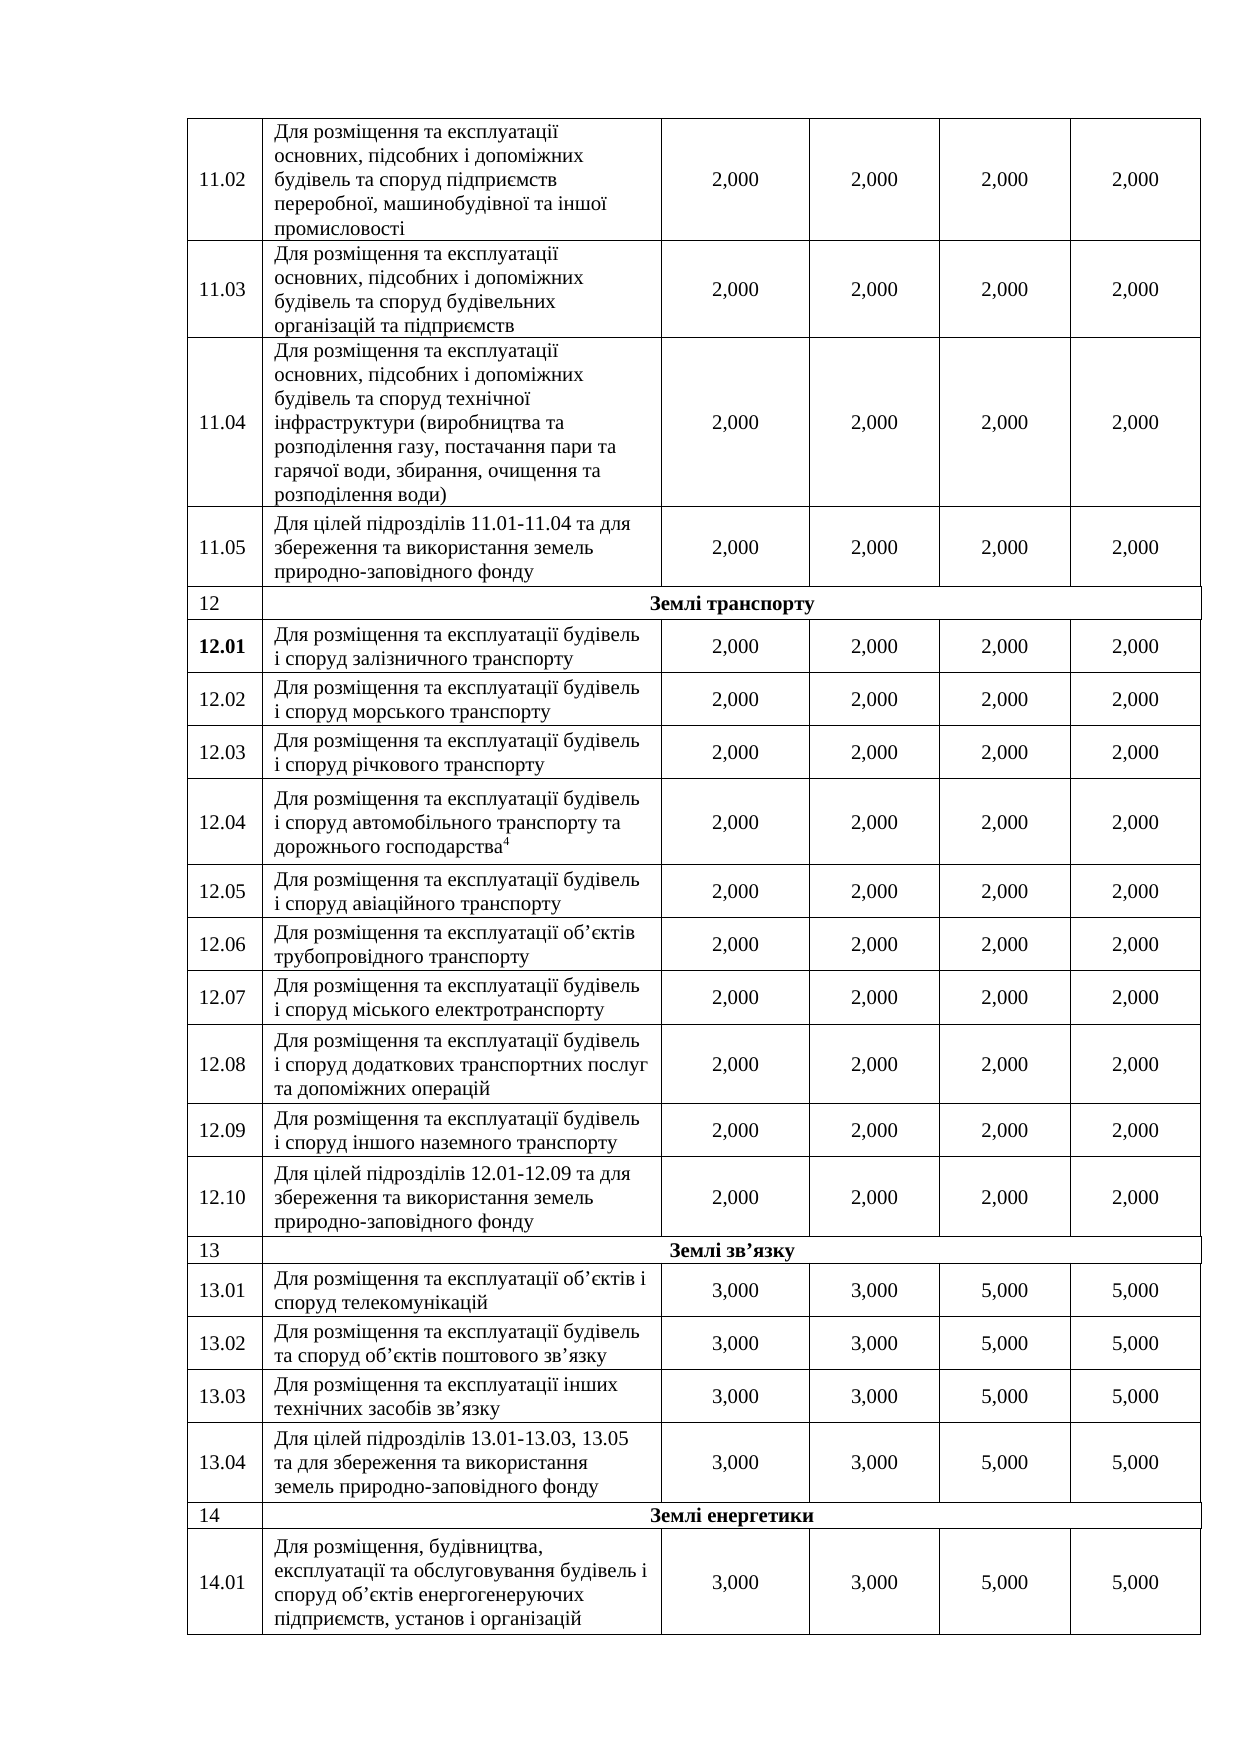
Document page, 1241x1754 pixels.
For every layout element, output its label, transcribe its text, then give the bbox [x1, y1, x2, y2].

table_cell 3,000 [810, 1370, 939, 1422]
table_cell 2,000 [810, 1025, 939, 1103]
table_cell 2,000 [940, 779, 1070, 864]
table_cell 2,000 [940, 1025, 1070, 1103]
table_cell 2,000 [810, 119, 939, 239]
table_cell 2,000 [940, 338, 1070, 506]
table_cell 2,000 [810, 779, 939, 864]
table_cell 2,000 [940, 865, 1070, 917]
table_cell 12.01 [188, 620, 262, 672]
table_cell 2,000 [662, 779, 809, 864]
table_cell 2,000 [810, 918, 939, 970]
table_cell 2,000 [1071, 673, 1200, 725]
table_cell 2,000 [1071, 507, 1200, 586]
table_cell 11.03 [188, 241, 262, 337]
table_cell 12.05 [188, 865, 262, 917]
table_cell 2,000 [662, 1025, 809, 1103]
table_cell 14.01 [188, 1529, 262, 1634]
table_cell 3,000 [662, 1370, 809, 1422]
table_cell Для розміщення, будівництва, експлуатації та обслуговування будівель і споруд об’єктів енергогенеруючих підприємств, установ і організацій [263, 1529, 661, 1634]
table_cell 2,000 [940, 1104, 1070, 1156]
table_cell 12.04 [188, 779, 262, 864]
table_cell Для цілей підрозділів 11.01-11.04 та для збереження та використання земель природно-заповідного фонду [263, 507, 661, 586]
table_cell 5,000 [1071, 1423, 1200, 1502]
table_cell 11.05 [188, 507, 262, 586]
table_cell 2,000 [810, 241, 939, 337]
table_cell 2,000 [1071, 620, 1200, 672]
table_cell 2,000 [810, 726, 939, 778]
table_cell 2,000 [810, 971, 939, 1023]
table_cell Для розміщення та експлуатації будівель і споруд річкового транспорту [263, 726, 661, 778]
table_cell Для цілей підрозділів 13.01-13.03, 13.05 та для збереження та використання земель природно-заповідного фонду [263, 1423, 661, 1502]
table_cell Для розміщення та експлуатації будівель і споруд автомобільного транспорту та дорожнього господарства4 [263, 779, 661, 864]
table_cell Для розміщення та експлуатації будівель і споруд іншого наземного транспорту [263, 1104, 661, 1156]
table_cell 2,000 [810, 673, 939, 725]
table_cell 2,000 [940, 119, 1070, 239]
table_cell 2,000 [810, 620, 939, 672]
table_cell 11.04 [188, 338, 262, 506]
table_cell Для розміщення та експлуатації будівель та споруд об’єктів поштового зв’язку [263, 1317, 661, 1369]
table_cell 2,000 [810, 1104, 939, 1156]
table_cell Для розміщення та експлуатації будівель і споруд залізничного транспорту [263, 620, 661, 672]
table_cell 3,000 [810, 1423, 939, 1502]
table_cell 2,000 [810, 338, 939, 506]
table_cell 5,000 [940, 1264, 1070, 1316]
table_cell 2,000 [1071, 1157, 1200, 1236]
table_cell 2,000 [662, 1104, 809, 1156]
table_cell 2,000 [1071, 241, 1200, 337]
table_cell 13.01 [188, 1264, 262, 1316]
table_cell 3,000 [662, 1529, 809, 1634]
table_cell 2,000 [810, 1157, 939, 1236]
table_cell Для цілей підрозділів 12.01-12.09 та для збереження та використання земель природно-заповідного фонду [263, 1157, 661, 1236]
table_cell 3,000 [662, 1264, 809, 1316]
table_cell Для розміщення та експлуатації будівель і споруд авіаційного транспорту [263, 865, 661, 917]
table_cell 2,000 [1071, 119, 1200, 239]
table_cell 11.02 [188, 119, 262, 239]
table_cell 2,000 [662, 338, 809, 506]
table_cell 13.04 [188, 1423, 262, 1502]
table_cell 2,000 [662, 673, 809, 725]
table_cell Для розміщення та експлуатації інших технічних засобів зв’язку [263, 1370, 661, 1422]
table_cell 3,000 [810, 1317, 939, 1369]
table_cell 2,000 [1071, 779, 1200, 864]
table_cell 3,000 [662, 1317, 809, 1369]
table_cell 5,000 [940, 1529, 1070, 1634]
table_cell 3,000 [662, 1423, 809, 1502]
table_cell 12 [188, 587, 262, 619]
table_cell Землі транспорту [263, 587, 1201, 619]
table_cell 12.09 [188, 1104, 262, 1156]
table_cell 12.03 [188, 726, 262, 778]
table_cell 5,000 [940, 1423, 1070, 1502]
table_cell 5,000 [1071, 1264, 1200, 1316]
table_cell 2,000 [940, 507, 1070, 586]
table_cell 2,000 [940, 620, 1070, 672]
table_cell Для розміщення та експлуатації будівель і споруд морського транспорту [263, 673, 661, 725]
table_cell 2,000 [940, 918, 1070, 970]
table_cell 2,000 [940, 726, 1070, 778]
table_cell Для розміщення та експлуатації основних, підсобних і допоміжних будівель та споруд технічної інфраструктури (виробництва та розподілення газу, постачання пари та гарячої води, збирання, очищення та розподілення води) [263, 338, 661, 506]
table_cell 2,000 [1071, 1025, 1200, 1103]
table_cell 5,000 [1071, 1317, 1200, 1369]
table_cell 13 [188, 1237, 262, 1262]
table_cell Для розміщення та експлуатації основних, підсобних і допоміжних будівель та споруд будівельних організацій та підприємств [263, 241, 661, 337]
table_cell 5,000 [1071, 1529, 1200, 1634]
table_cell 2,000 [1071, 918, 1200, 970]
table_cell 2,000 [1071, 338, 1200, 506]
table_cell Землі енергетики [263, 1503, 1201, 1528]
table_cell 2,000 [1071, 865, 1200, 917]
table_cell Для розміщення та експлуатації основних, підсобних і допоміжних будівель та споруд підприємств переробної, машинобудівної та іншої промисловості [263, 119, 661, 239]
table_cell 5,000 [940, 1370, 1070, 1422]
table_cell 2,000 [810, 865, 939, 917]
table_cell 13.02 [188, 1317, 262, 1369]
table_cell 12.08 [188, 1025, 262, 1103]
table_cell 2,000 [940, 241, 1070, 337]
table_cell Землі зв’язку [263, 1237, 1201, 1262]
table_cell 12.10 [188, 1157, 262, 1236]
table_cell 2,000 [1071, 971, 1200, 1023]
table_cell 2,000 [662, 971, 809, 1023]
table_cell 2,000 [810, 507, 939, 586]
table_cell Для розміщення та експлуатації об’єктів трубопровідного транспорту [263, 918, 661, 970]
table_cell Для розміщення та експлуатації будівель і споруд додаткових транспортних послуг та допоміжних операцій [263, 1025, 661, 1103]
table_cell 2,000 [662, 620, 809, 672]
table_cell 5,000 [1071, 1370, 1200, 1422]
table_cell 5,000 [940, 1317, 1070, 1369]
table_cell 13.03 [188, 1370, 262, 1422]
table_cell 2,000 [662, 1157, 809, 1236]
table_cell 2,000 [662, 241, 809, 337]
table_cell 3,000 [810, 1264, 939, 1316]
table_cell 12.06 [188, 918, 262, 970]
table_cell 2,000 [662, 119, 809, 239]
table_cell 2,000 [1071, 1104, 1200, 1156]
table_cell 2,000 [1071, 726, 1200, 778]
table_cell 2,000 [662, 865, 809, 917]
table_cell Для розміщення та експлуатації будівель і споруд міського електротранспорту [263, 971, 661, 1023]
table_cell 2,000 [940, 673, 1070, 725]
table_cell 2,000 [940, 971, 1070, 1023]
table_cell 2,000 [662, 726, 809, 778]
table_cell 3,000 [810, 1529, 939, 1634]
table_cell 2,000 [662, 918, 809, 970]
table_cell Для розміщення та експлуатації об’єктів і споруд телекомунікацій [263, 1264, 661, 1316]
table_cell 2,000 [662, 507, 809, 586]
table_cell 12.02 [188, 673, 262, 725]
table_cell 2,000 [940, 1157, 1070, 1236]
table_cell 14 [188, 1503, 262, 1528]
table_cell 12.07 [188, 971, 262, 1023]
